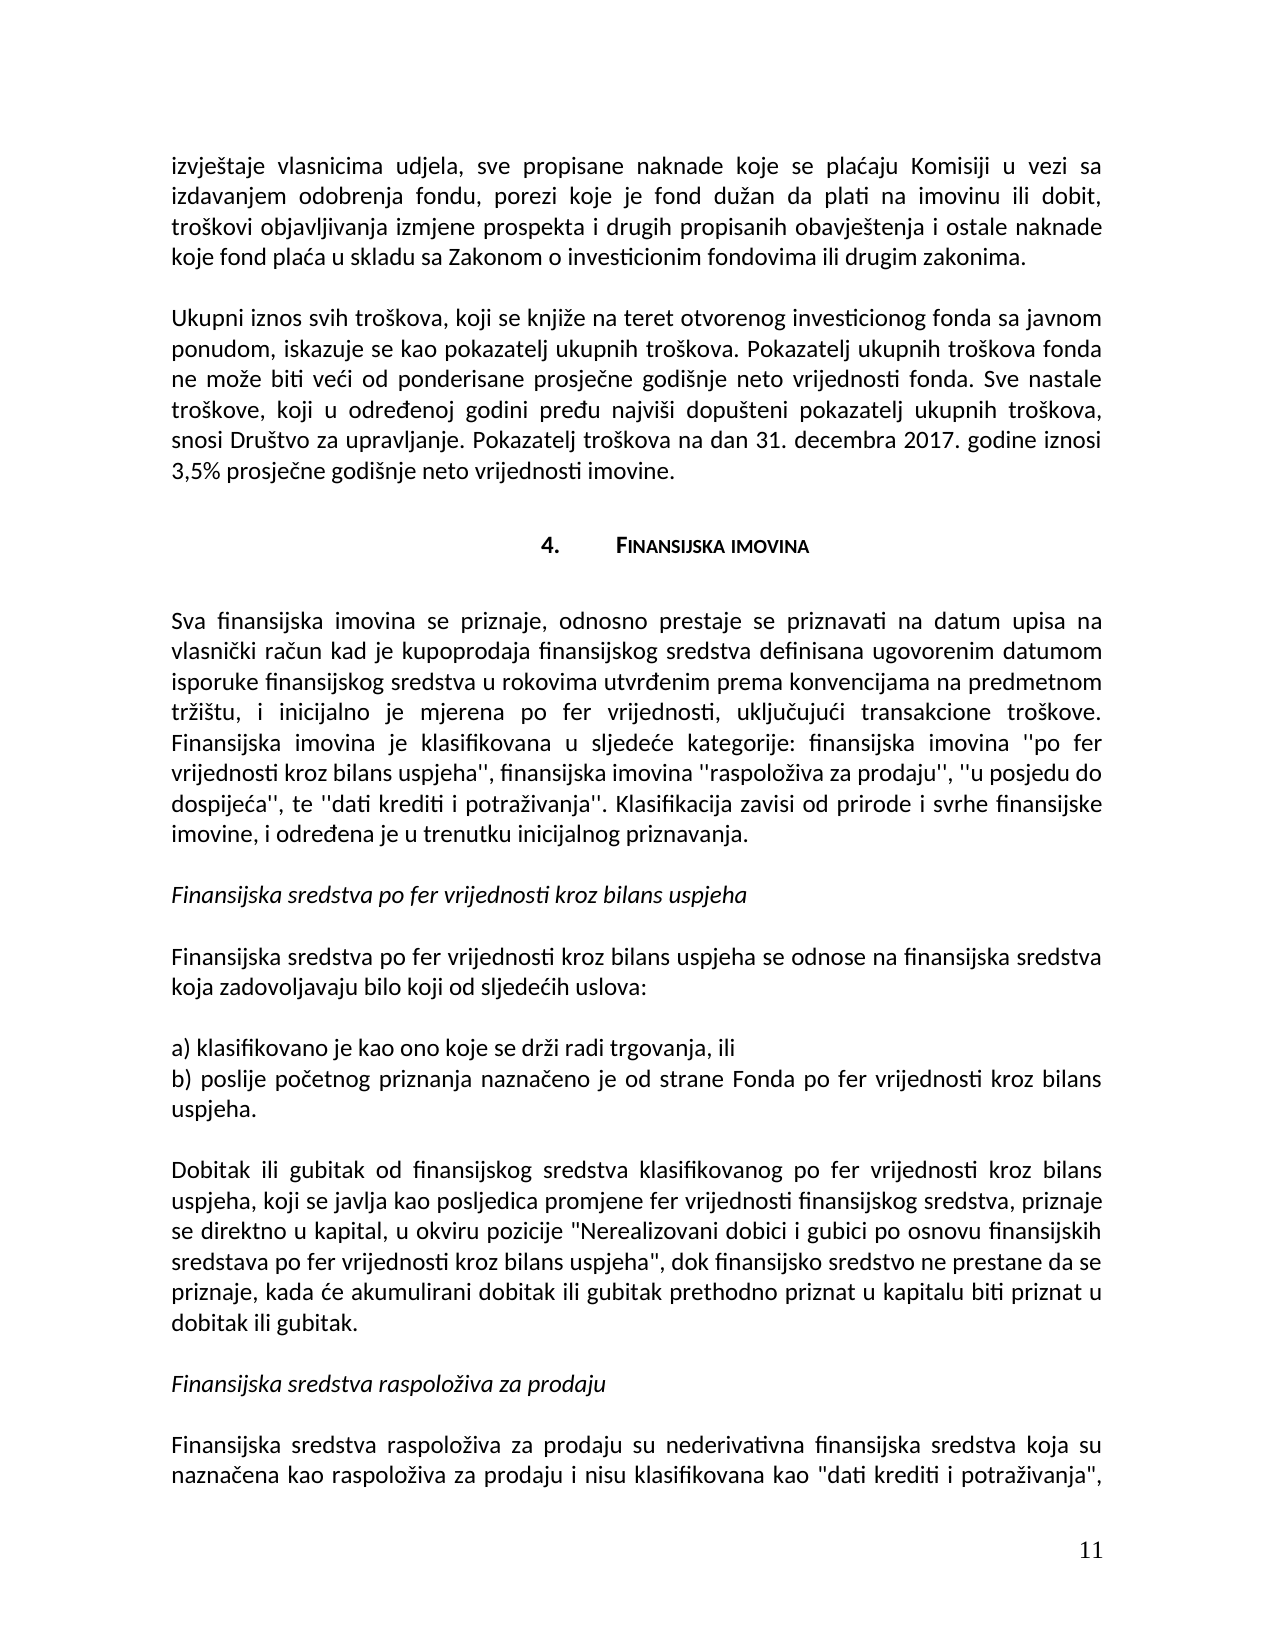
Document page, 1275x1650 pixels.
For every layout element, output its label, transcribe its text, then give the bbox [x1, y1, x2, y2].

text Finansijska sredstva po fer vrijednosti kroz bilans uspjeha [171, 880, 1104, 910]
text Ukupni iznos svih troškova, koji se knjiže na teret otvorenog investicionog fonda sa javnom ponudom, iskazuje se kao pokazatelj ukupnih troškova. Pokazatelj ukupnih troškova fonda ne može biti veći od ponderisane prosječne godišnje neto vrijednosti fonda. Sve nastale troškove, koji u određenoj godini pređu najviši dopušteni pokazatelj ukupnih troškova, snosi Društvo za upravljanje. Pokazatelj troškova na dan 31. decembra 2017. godine iznosi 3,5% prosječne godišnje neto vrijednosti imovine. [171, 303, 1104, 486]
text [171, 150, 1104, 272]
text a) klasifikovano je kao ono koje se drži radi trgovanja, ili [171, 1032, 1104, 1063]
text Finansijska sredstva po fer vrijednosti kroz bilans uspjeha se odnose na finansijska sredstva koja zadovoljavaju bilo koji od sljedećih uslova: [171, 941, 1104, 1002]
text b) poslije početnog priznanja naznačeno je od strane Fonda po fer vrijednosti kroz bilans uspjeha. [171, 1063, 1104, 1124]
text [171, 1429, 1104, 1490]
text Finansijska sredstva raspoloživa za prodaju [171, 1368, 1104, 1398]
text Dobitak ili gubitak od finansijskog sredstva klasifikovanog po fer vrijednosti kroz bilans uspjeha, koji se javlja kao posljedica promjene fer vrijednosti finansijskog sredstva, priznaje se direktno u kapital, u okviru pozicije "Nerealizovani dobici i gubici po osnovu finansijskih sredstava po fer vrijednosti kroz bilans uspjeha", dok finansijsko sredstvo ne prestane da se priznaje, kada će akumulirani dobitak ili gubitak prethodno priznat u kapitalu biti priznat u dobitak ili gubitak. [171, 1154, 1104, 1337]
subtitle Finansijska imovina [246, 529, 1104, 559]
text Sva finansijska imovina se priznaje, odnosno prestaje se priznavati na datum upisa na vlasnički račun kad je kupoprodaja finansijskog sredstva definisana ugovorenim datumom isporuke finansijskog sredstva u rokovima utvrđenim prema konvencijama na predmetnom tržištu, i inicijalno je mjerena po fer vrijednosti, uključujući transakcione troškove. Finansijska imovina je klasifikovana u sljedeće kategorije: finansijska imovina ''po fer vrijednosti kroz bilans uspjeha'', finansijska imovina ''raspoloživa za prodaju'', ''u posjedu do dospijeća'', te ''dati krediti i potraživanja''. Klasifikacija zavisi od prirode i svrhe finansijske imovine, i određena je u trenutku inicijalnog priznavanja. [171, 605, 1104, 849]
